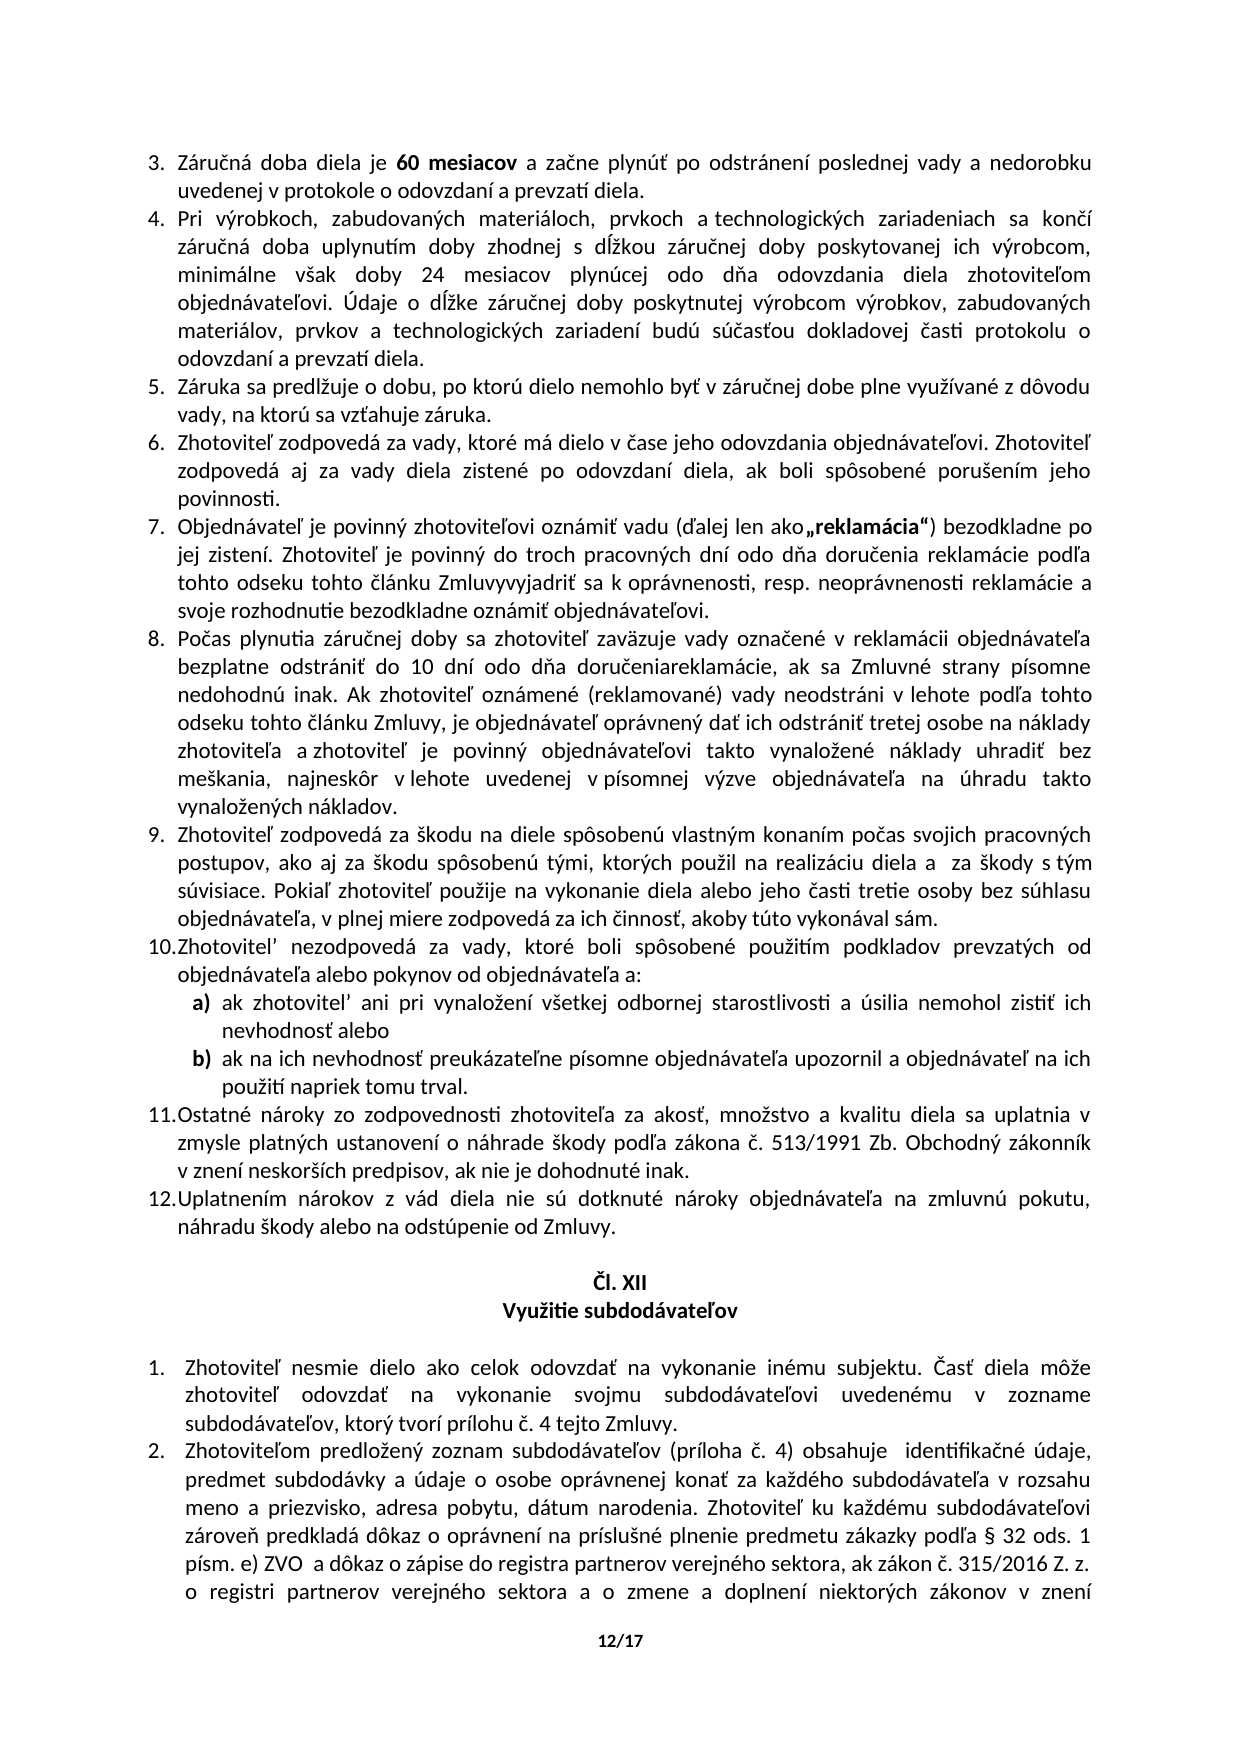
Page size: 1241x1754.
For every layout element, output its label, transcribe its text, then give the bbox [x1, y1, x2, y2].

list Objednávateľ je povinný zhotoviteľovi oznámiť vadu (ďalej len ako„reklamácia“) bezodkladne po jej zistení. Zhotoviteľ je povinný do troch pracovných dní odo dňa doručenia reklamácie podľa tohto odseku tohto článku Zmluvyvyjadriť sa k oprávnenosti, resp. neoprávnenosti reklamácie a svoje rozhodnutie bezodkladne oznámiť objednávateľovi. [148, 512, 1092, 624]
list Zhotoviteľ nesmie dielo ako celok odovzdať na vykonanie inému subjektu. Časť diela môže zhotoviteľ odovzdať na vykonanie svojmu subdodávateľovi uvedenému v zozname subdodávateľov, ktorý tvorí prílohu č. 4 tejto Zmluvy. [148, 1353, 1092, 1437]
list Zhotoviteľ zodpovedá za škodu na diele spôsobenú vlastným konaním počas svojich pracovných postupov, ako aj za škodu spôsobenú tými, ktorých použil na realizáciu diela a za škody s tým súvisiace. Pokiaľ zhotoviteľ použije na vykonanie diela alebo jeho časti tretie osoby bez súhlasu objednávateľa, v plnej miere zodpovedá za ich činnosť, akoby túto vykonával sám. [148, 820, 1092, 932]
list Zhotovitel’ nezodpovedá za vady, ktoré boli spôsobené použitím podkladov prevzatých od objednávateľa alebo pokynov od objednávateľa a: [148, 932, 1092, 988]
list Zhotoviteľ zodpovedá za vady, ktoré má dielo v čase jeho odovzdania objednávateľovi. Zhotoviteľ zodpovedá aj za vady diela zistené po odovzdaní diela, ak boli spôsobené porušením jeho povinnosti. [148, 428, 1092, 512]
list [148, 1437, 1092, 1605]
text Využitie subdodávateľov [148, 1297, 1092, 1324]
list Počas plynutia záručnej doby sa zhotoviteľ zaväzuje vady označené v reklamácii objednávateľa bezplatne odstrániť do 10 dní odo dňa doručeniareklamácie, ak sa Zmluvné strany písomne nedohodnú inak. Ak zhotoviteľ oznámené (reklamované) vady neodstráni v lehote podľa tohto odseku tohto článku Zmluvy, je objednávateľ oprávnený dať ich odstrániť tretej osobe na náklady zhotoviteľa a zhotoviteľ je povinný objednávateľovi takto vynaložené náklady uhradiť bez meškania, najneskôr v lehote uvedenej v písomnej výzve objednávateľa na úhradu takto vynaložených nákladov. [148, 624, 1092, 820]
list ak zhotovitel’ ani pri vynaložení všetkej odbornej starostlivosti a úsilia nemohol zistiť ich nevhodnosť alebo [192, 988, 1092, 1044]
list Záruka sa predlžuje o dobu, po ktorú dielo nemohlo byť v záručnej dobe plne využívané z dôvodu vady, na ktorú sa vzťahuje záruka. [148, 372, 1092, 428]
text Čl. XII [148, 1268, 1092, 1297]
list Uplatnením nárokov z vád diela nie sú dotknuté nároky objednávateľa na zmluvnú pokutu, náhradu škody alebo na odstúpenie od Zmluvy. [148, 1184, 1092, 1241]
list Pri výrobkoch, zabudovaných materiáloch, prvkoch a technologických zariadeniach sa končí záručná doba uplynutím doby zhodnej s dĺžkou záručnej doby poskytovanej ich výrobcom, minimálne však doby 24 mesiacov plynúcej odo dňa odovzdania diela zhotoviteľom objednávateľovi. Údaje o dĺžke záručnej doby poskytnutej výrobcom výrobkov, zabudovaných materiálov, prvkov a technologických zariadení budú súčasťou dokladovej časti protokolu o odovzdaní a prevzatí diela. [148, 204, 1092, 372]
list ak na ich nevhodnosť preukázateľne písomne objednávateľa upozornil a objednávateľ na ich použití napriek tomu trval. [192, 1044, 1092, 1100]
list Záručná doba diela je 60 mesiacov a začne plynúť po odstránení poslednej vady a nedorobku uvedenej v protokole o odovzdaní a prevzatí diela. [148, 148, 1092, 204]
list Ostatné nároky zo zodpovednosti zhotoviteľa za akosť, množstvo a kvalitu diela sa uplatnia v zmysle platných ustanovení o náhrade škody podľa zákona č. 513/1991 Zb. Obchodný zákonník v znení neskorších predpisov, ak nie je dohodnuté inak. [148, 1100, 1092, 1184]
